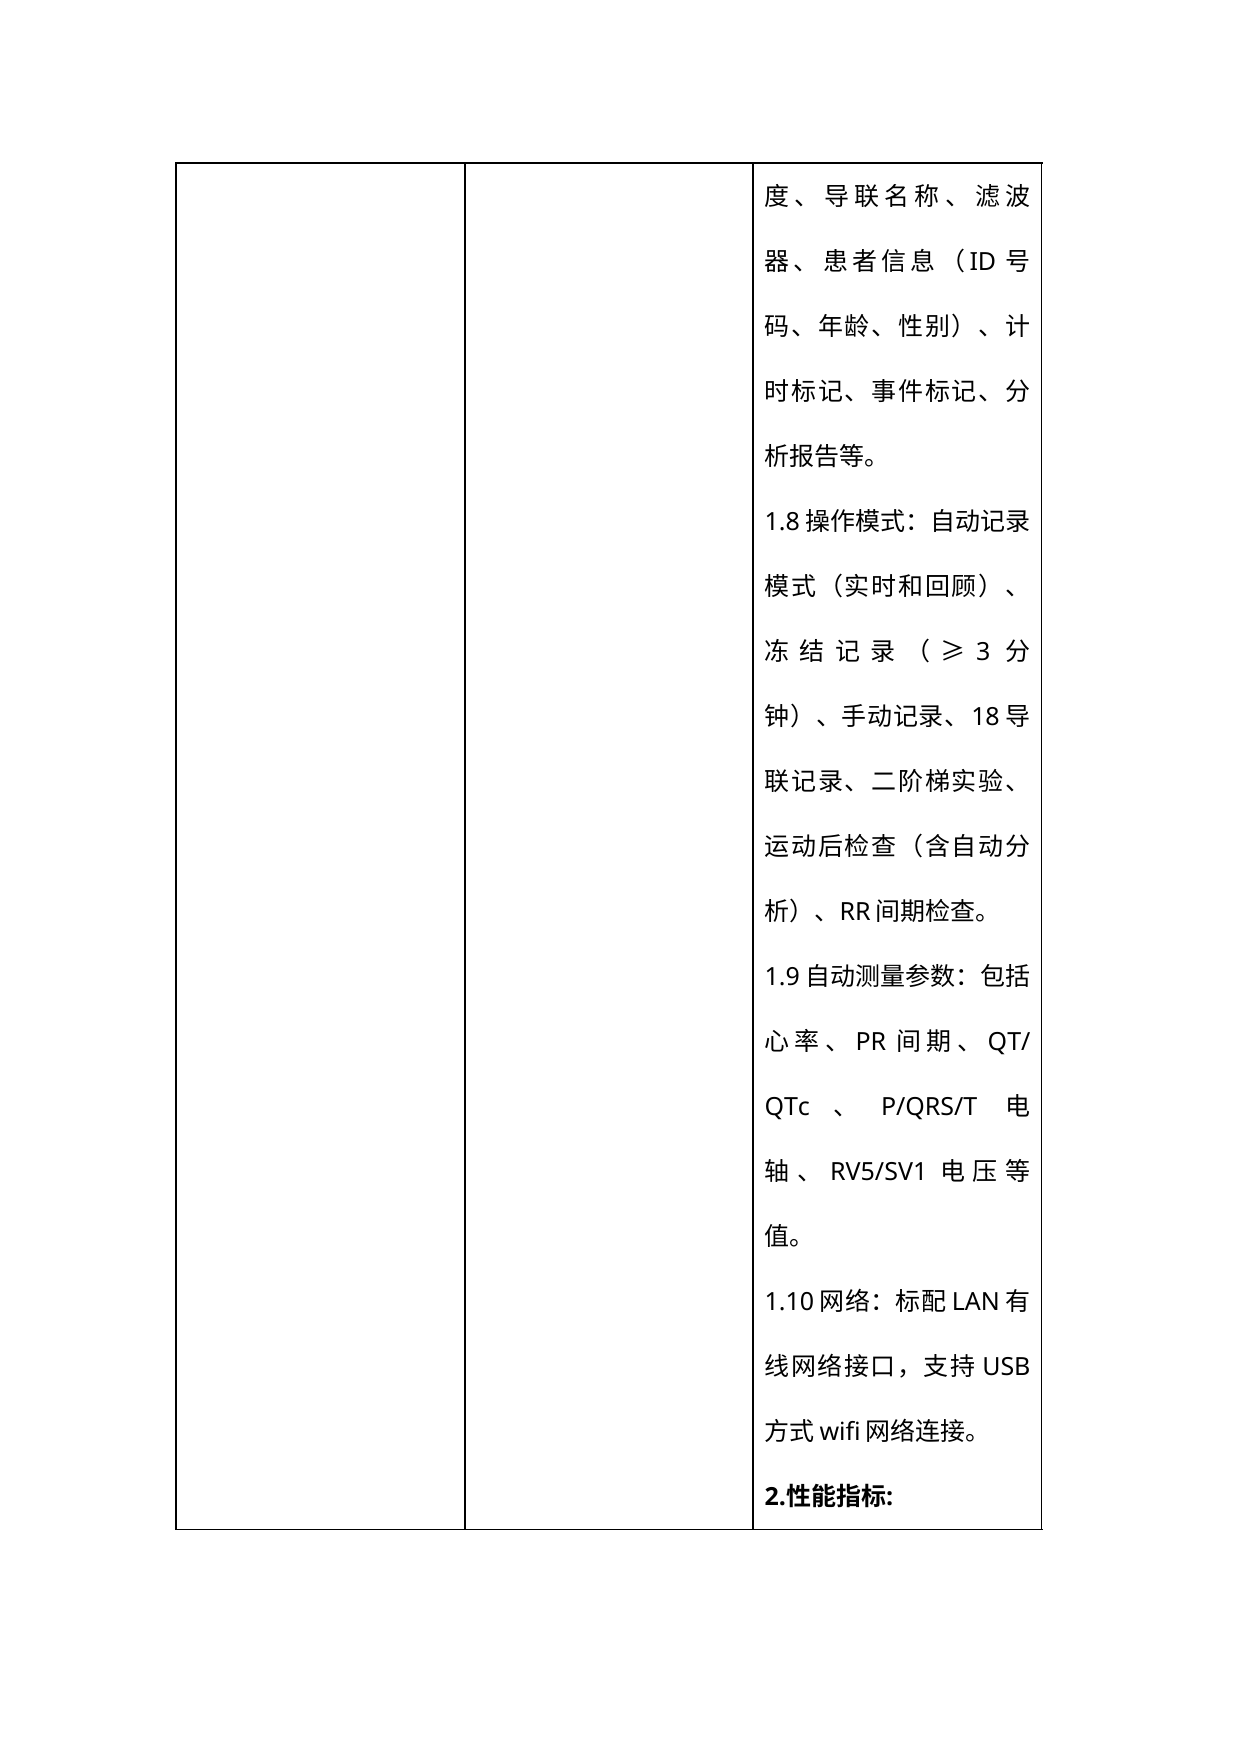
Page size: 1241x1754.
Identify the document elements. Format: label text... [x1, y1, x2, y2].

table_cell [177, 164, 464, 1528]
table_cell 9 [466, 164, 752, 1528]
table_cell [754, 164, 1041, 1528]
